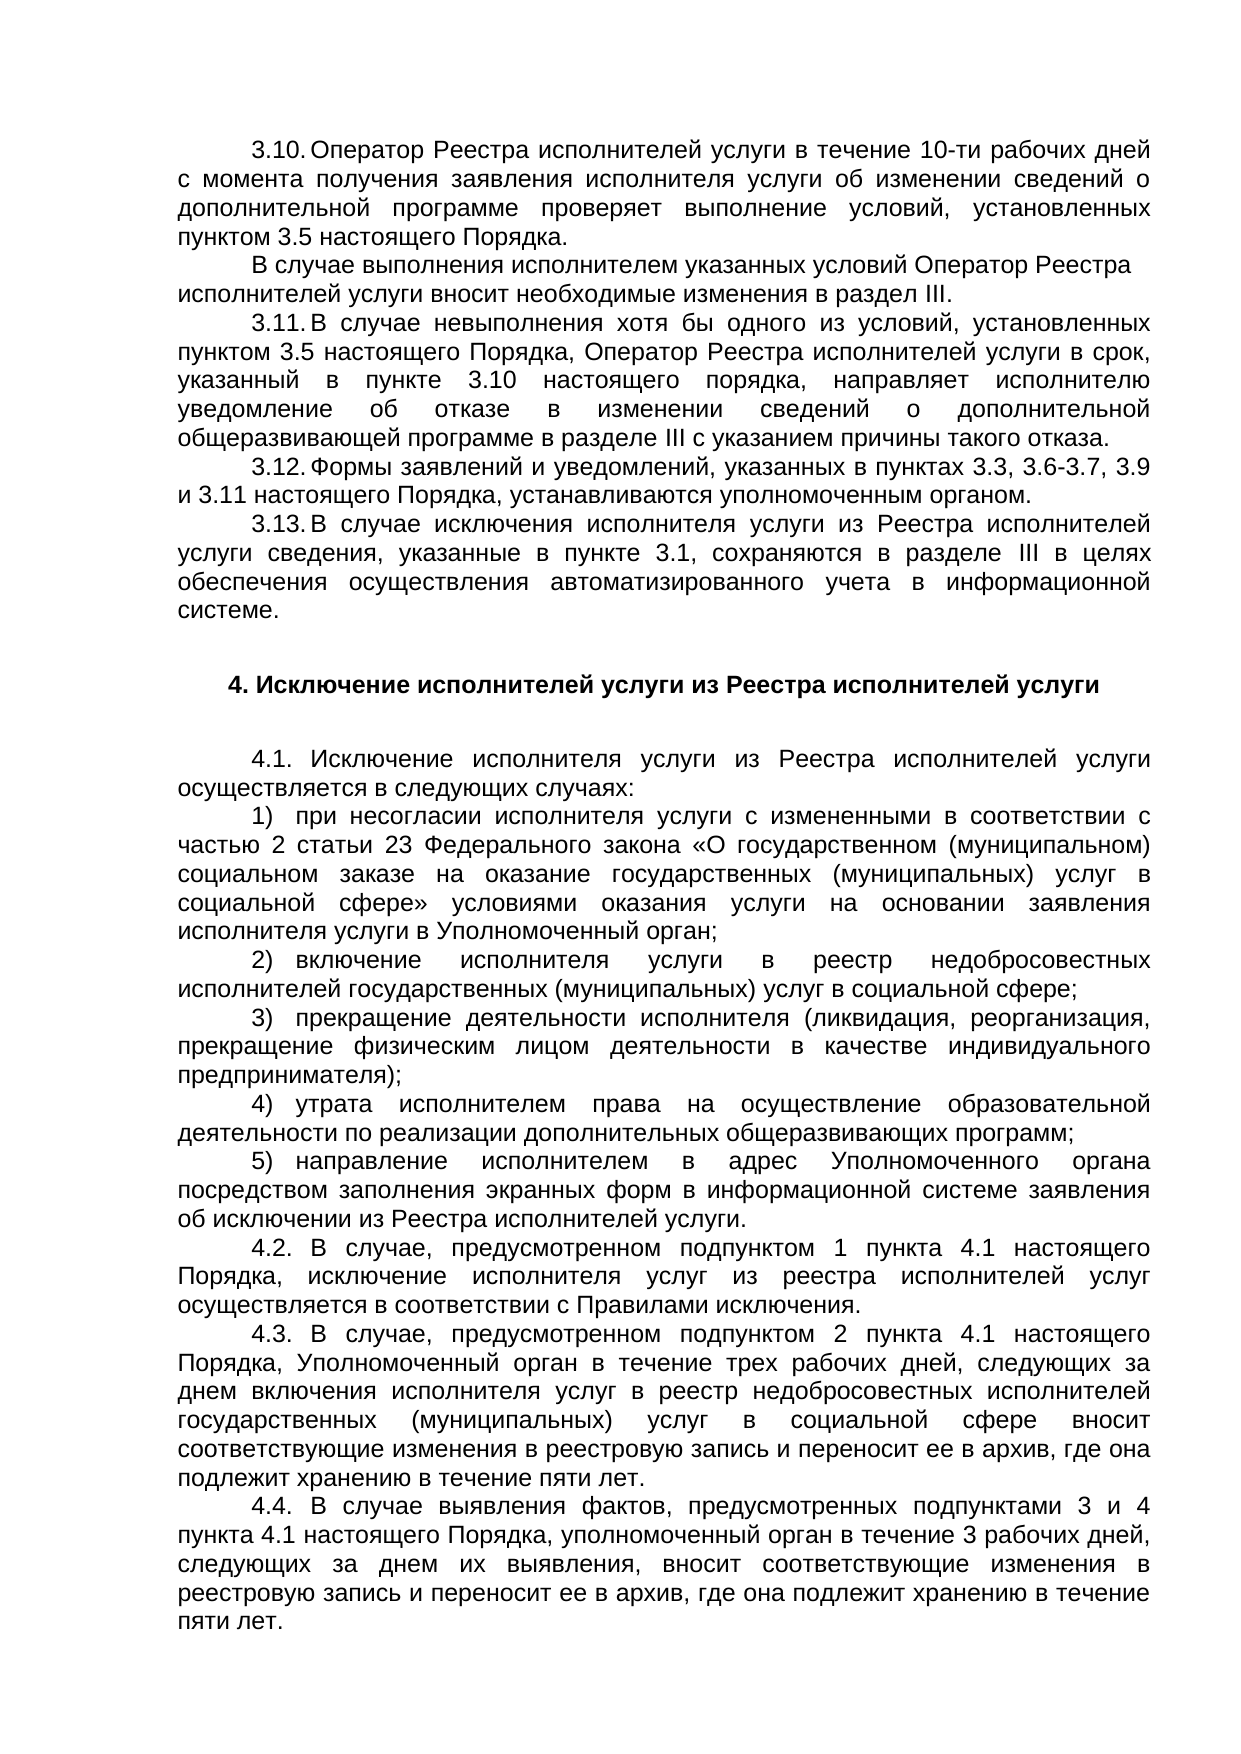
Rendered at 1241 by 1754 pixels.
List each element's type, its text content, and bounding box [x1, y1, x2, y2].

list В случае, предусмотренном подпунктом 1 пункта 4.1 настоящего Порядка, исключение исполнителя услуг из реестра исполнителей услуг осуществляется в соответствии с Правилами исключения. [177, 1232, 1152, 1319]
list В случае исключения исполнителя услуги из Реестра исполнителей услуги сведения, указанные в пункте 3.1, сохраняются в разделе III в целях обеспечения осуществления автоматизированного учета в информационной системе. [177, 509, 1152, 624]
list при несогласии исполнителя услуги с измененными в соответствии с частью 2 статьи 23 Федерального закона «О государственном (муниципальном) социальном заказе на оказание государственных (муниципальных) услуг в социальной сфере» условиями оказания услуги на основании заявления исполнителя услуги в Уполномоченный орган; [177, 801, 1152, 945]
list В случае, предусмотренном подпунктом 2 пункта 4.1 настоящего Порядка, Уполномоченный орган в течение трех рабочих дней, следующих за днем включения исполнителя услуг в реестр недобросовестных исполнителей государственных (муниципальных) услуг в социальной сфере вносит соответствующие изменения в реестровую запись и переносит ее в архив, где она подлежит хранению в течение пяти лет. [177, 1319, 1152, 1491]
list В случае выявления фактов, предусмотренных подпунктами 3 и 4 пункта 4.1 настоящего Порядка, уполномоченный орган в течение 3 рабочих дней, следующих за днем их выявления, вносит соответствующие изменения в реестровую запись и переносит ее в архив, где она подлежит хранению в течение пяти лет. [177, 1491, 1152, 1635]
list утрата исполнителем права на осуществление образовательной деятельности по реализации дополнительных общеразвивающих программ; [177, 1089, 1152, 1146]
subtitle 4. Исключение исполнителей услуги из Реестра исполнителей услуги [177, 669, 1152, 698]
list Оператор Реестра исполнителей услуги в течение 10-ти рабочих дней с момента получения заявления исполнителя услуги об изменении сведений о дополнительной программе проверяет выполнение условий, установленных пунктом 3.5 настоящего Порядка. [177, 135, 1152, 250]
list прекращение деятельности исполнителя (ликвидация, реорганизация, прекращение физическим лицом деятельности в качестве индивидуального предпринимателя); [177, 1002, 1152, 1089]
list В случае выполнения исполнителем указанных условий Оператор Реестра исполнителей услуги вносит необходимые изменения в раздел III. [177, 250, 1152, 308]
list В случае невыполнения хотя бы одного из условий, установленных пунктом 3.5 настоящего Порядка, Оператор Реестра исполнителей услуги в срок, указанный в пункте 3.10 настоящего порядка, направляет исполнителю уведомление об отказе в изменении сведений о дополнительной общеразвивающей программе в разделе III с указанием причины такого отказа. [177, 308, 1152, 452]
list Формы заявлений и уведомлений, указанных в пунктах 3.3, 3.6-3.7, 3.9 и 3.11 настоящего Порядка, устанавливаются уполномоченным органом. [177, 452, 1152, 509]
list Исключение исполнителя услуги из Реестра исполнителей услуги осуществляется в следующих случаях: [177, 744, 1152, 801]
list включение исполнителя услуги в реестр недобросовестных исполнителей государственных (муниципальных) услуг в социальной сфере; [177, 945, 1152, 1002]
list направление исполнителем в адрес Уполномоченного органа посредством заполнения экранных форм в информационной системе заявления об исключении из Реестра исполнителей услуги. [177, 1146, 1152, 1232]
